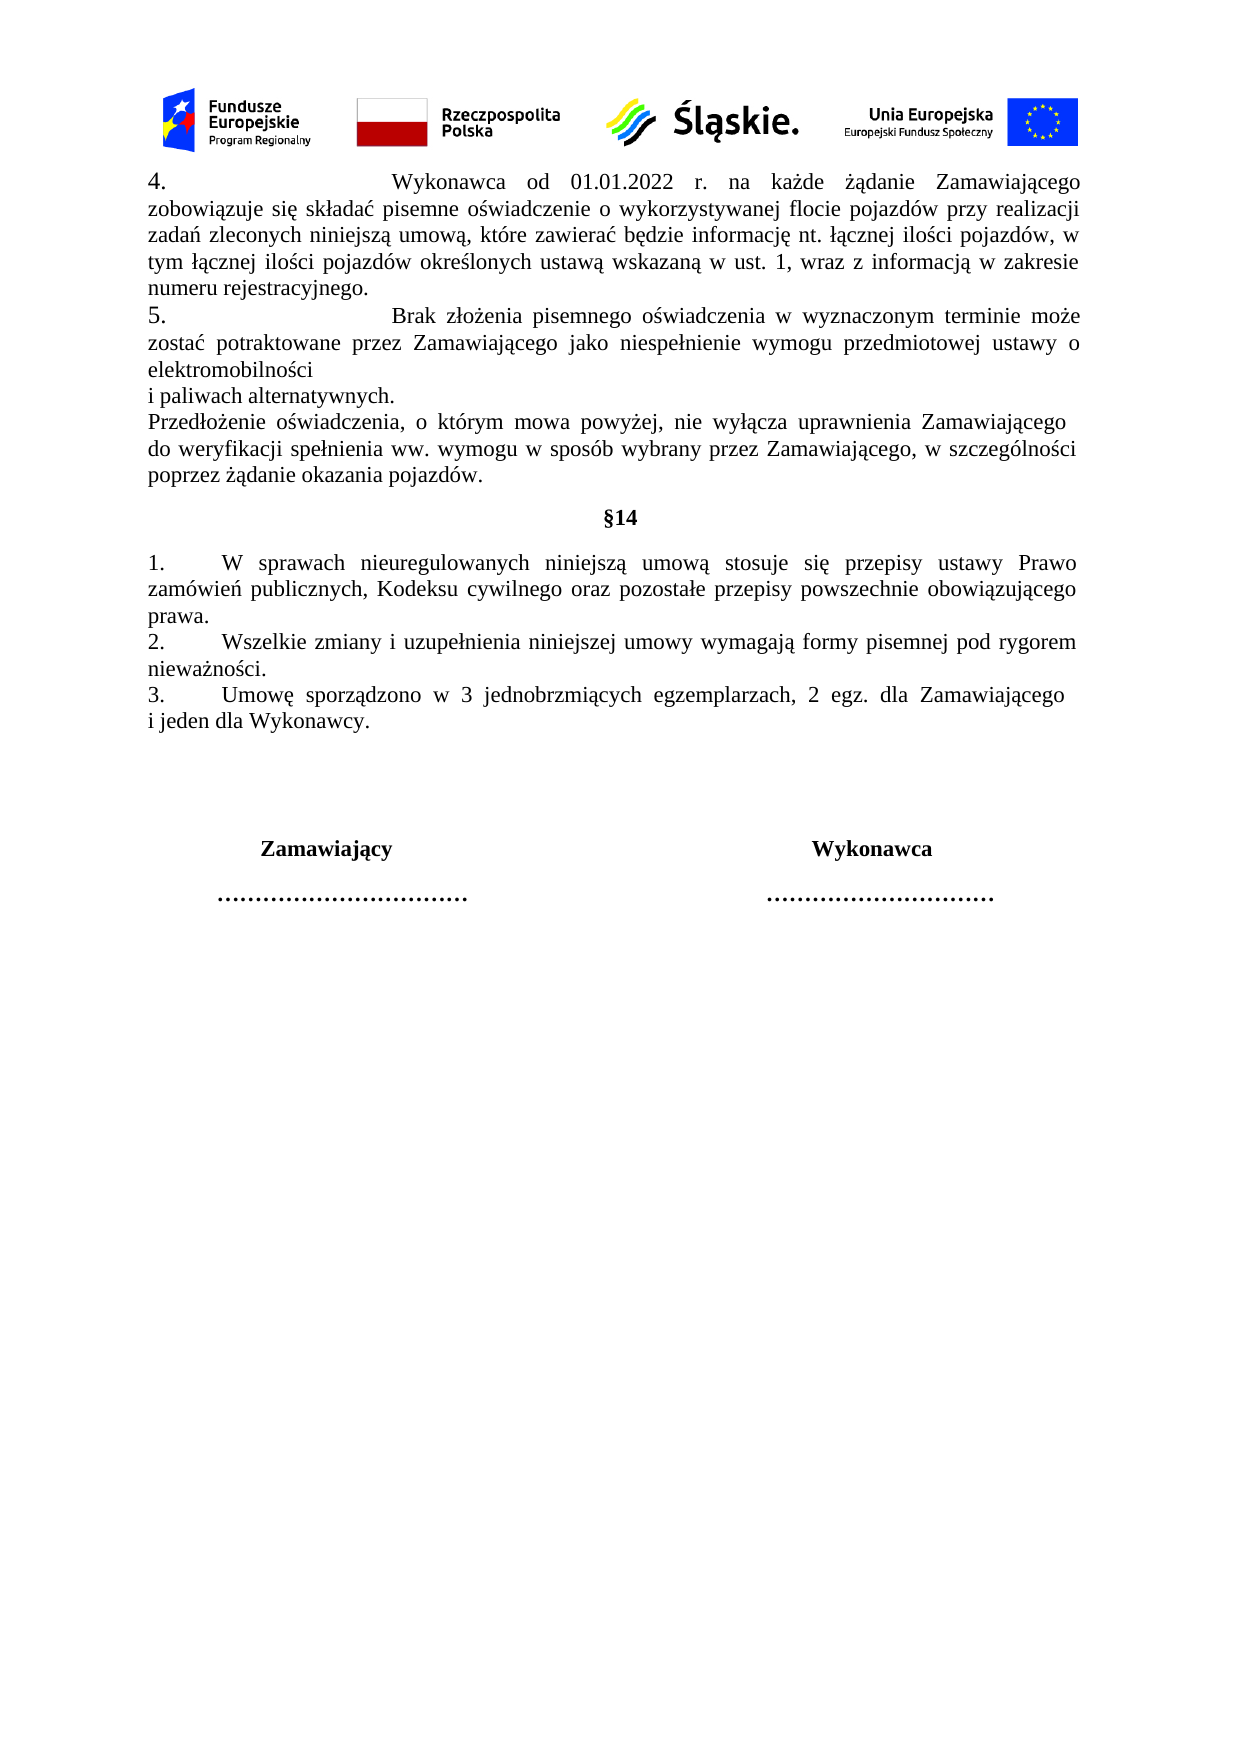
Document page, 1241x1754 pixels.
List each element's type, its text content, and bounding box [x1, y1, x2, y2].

text Przedłożenie oświadczenia, o którym mowa powyżej, nie wyłącza uprawnienia Zamawiającego do weryfikacji spełnienia ww. wymogu w sposób wybrany przez Zamawiającego, w szczególności poprzez żądanie okazania pojazdów. [148, 408, 1078, 487]
text 3. Umowę sporządzono w 3 jednobrzmiących egzemplarzach, 2 egz. dla Zamawiającego i jeden dla Wykonawcy. [148, 681, 1078, 734]
list Wykonawca od 01.01.2022 r. na każde żądanie Zamawiającego zobowiązuje się składać pisemne oświadczenie o wykorzystywanej flocie pojazdów przy realizacji zadań zleconych niniejszą umową, które zawierać będzie informację nt. łącznej ilości pojazdów, w tym łącznej ilości pojazdów określonych ustawą wskazaną w ust. 1, wraz z informacją w zakresie numeru rejestracyjnego. [148, 167, 1081, 301]
text Zamawiający Wykonawca [260, 835, 1022, 861]
text 1. W sprawach nieuregulowanych niniejszą umową stosuje się przepisy ustawy Prawo zamówień publicznych, Kodeksu cywilnego oraz pozostałe przepisy powszechnie obowiązującego prawa. [148, 549, 1078, 628]
picture [147, 73, 1093, 167]
text …………………………… ………………………… [148, 880, 1093, 906]
text 2. Wszelkie zmiany i uzupełnienia niniejszej umowy wymagają formy pisemnej pod rygorem nieważności. [148, 628, 1078, 681]
list Brak złożenia pisemnego oświadczenia w wyznaczonym terminie może zostać potraktowane przez Zamawiającego jako niespełnienie wymogu przedmiotowej ustawy o elektromobilności i paliwach alternatywnych. [148, 301, 1081, 408]
text §14 [148, 504, 1093, 530]
